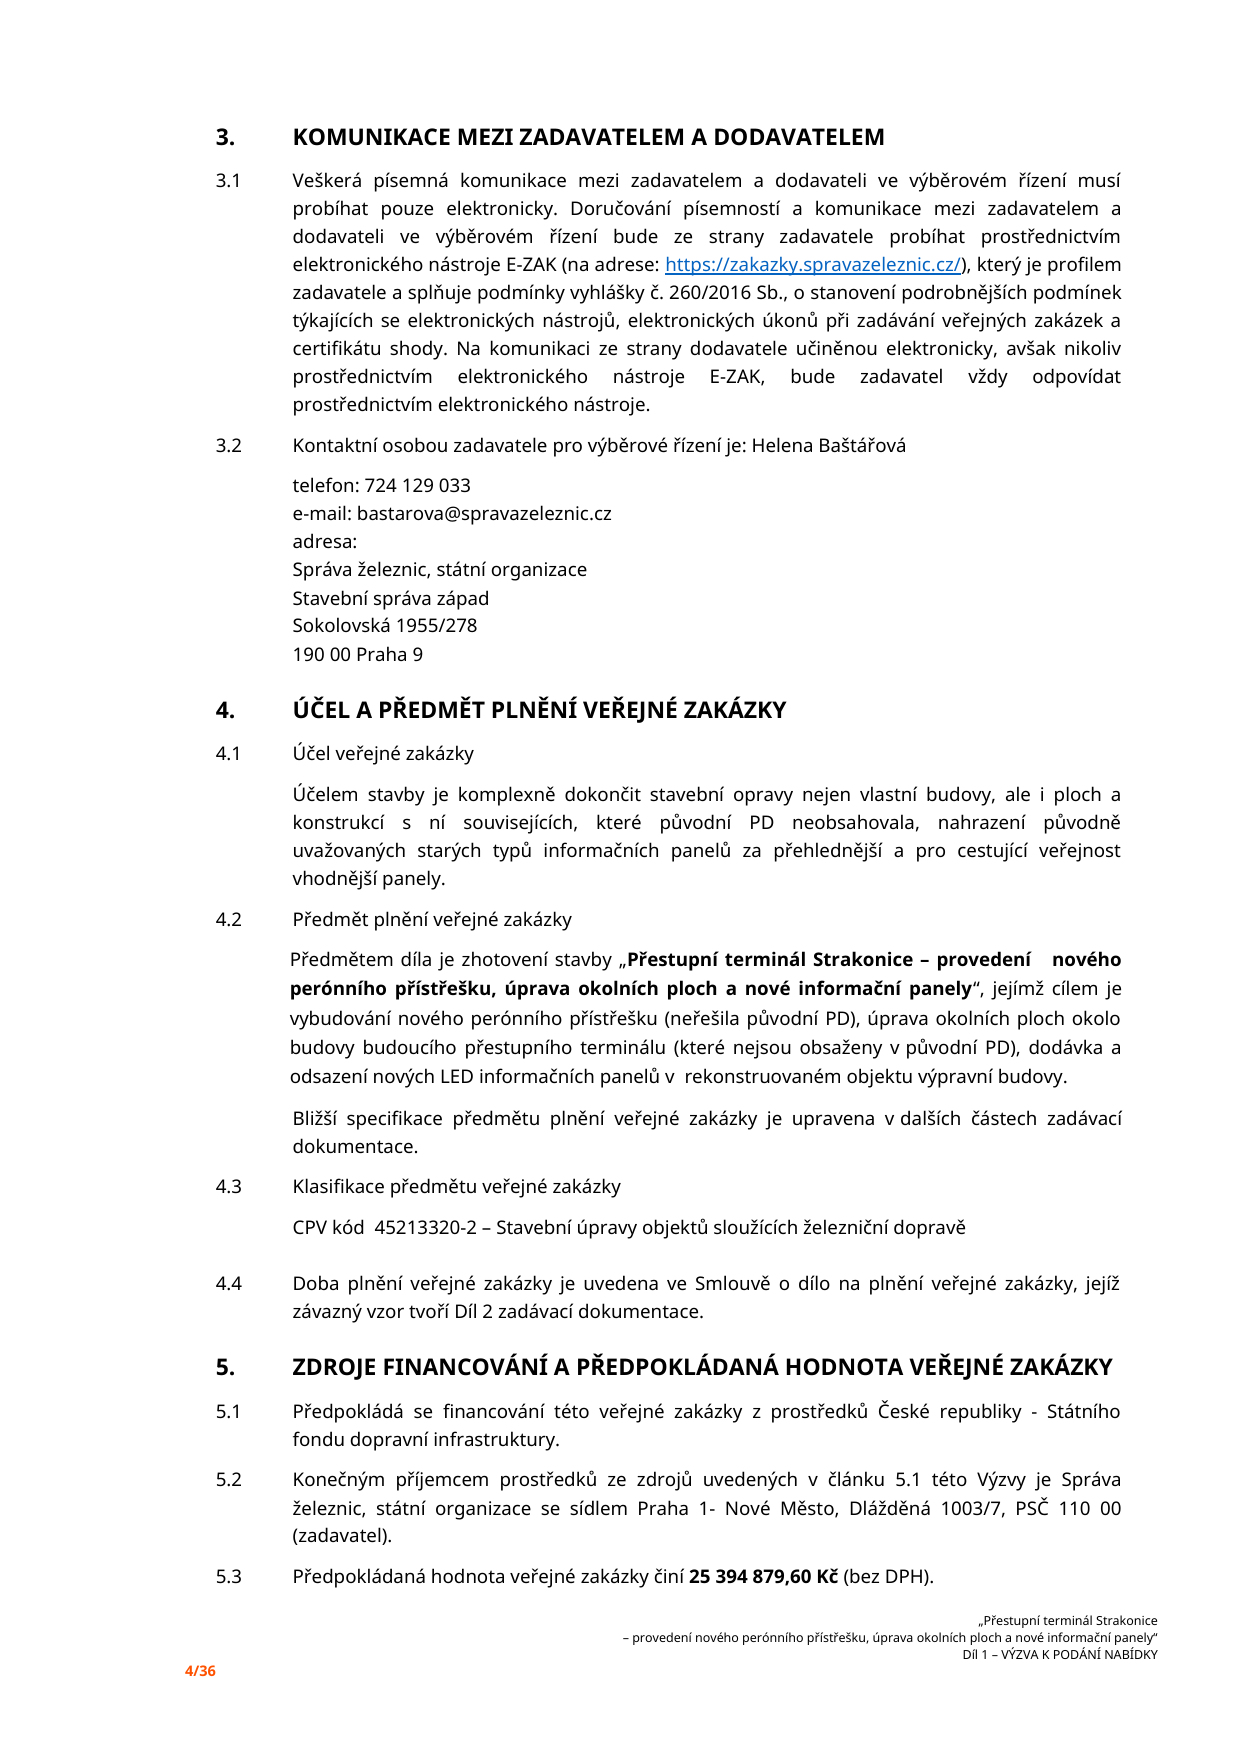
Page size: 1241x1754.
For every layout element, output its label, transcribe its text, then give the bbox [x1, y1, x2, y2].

text Doba plnění veřejné zakázky je uvedena ve Smlouvě o dílo na plnění veřejné zakázky, jejíž závazný vzor tvoří Díl 2 zadávací dokumentace. [216, 1270, 1122, 1324]
text Předmět plnění veřejné zakázky [216, 906, 1122, 931]
text ÚČEL A PŘEDMĚT PLNĚNÍ VEŘEJNÉ ZAKÁZKY [216, 694, 1122, 725]
text KOMUNIKACE MEZI ZADAVATELEM a DODAVATELEM [216, 121, 1122, 152]
text Kontaktní osobou zadavatele pro výběrové řízení je: Helena Baštářová [216, 432, 1122, 458]
text Předpokládá se financování této veřejné zakázky z prostředků České republiky - Státního fondu dopravní infrastruktury. [216, 1398, 1122, 1452]
text e-mail: bastarova@spravazeleznic.cz [292, 501, 1122, 526]
text Konečným příjemcem prostředků ze zdrojů uvedených v článku 5.1 této Výzvy je Správa železnic, státní organizace se sídlem Praha 1- Nové Město, Dlážděná 1003/7, PSČ 110 00 (zadavatel). [216, 1467, 1122, 1548]
text adresa: [292, 529, 1122, 554]
text Veškerá písemná komunikace mezi zadavatelem a dodavateli ve výběrovém řízení musí probíhat pouze elektronicky. Doručování písemností a komunikace mezi zadavatelem a dodavateli ve výběrovém řízení bude ze strany zadavatele probíhat prostřednictvím elektronického nástroje E-ZAK (na adrese: https://zakazky.spravazeleznic.cz/), který je profilem zadavatele a splňuje podmínky vyhlášky č. 260/2016 Sb., o stanovení podrobnějších podmínek týkajících se elektronických nástrojů, elektronických úkonů při zadávání veřejných zakázek a certifikátu shody. Na komunikaci ze strany dodavatele učiněnou elektronicky, avšak nikoliv prostřednictvím elektronického nástroje E-ZAK, bude zadavatel vždy odpovídat prostřednictvím elektronického nástroje. [216, 167, 1122, 417]
text Stavební správa západ [292, 585, 1122, 610]
text Klasifikace předmětu veřejné zakázky [216, 1174, 1122, 1199]
text ZDROJE FINANCOVÁNÍ A PŘEDPOKLÁDANÁ HODNOTA VEŘEJNÉ ZAKÁZKY [216, 1351, 1122, 1383]
text Bližší specifikace předmětu plnění veřejné zakázky je upravena v dalších částech zadávací dokumentace. [292, 1105, 1122, 1159]
text CPV kód 45213320-2 – Stavební úpravy objektů sloužících železniční dopravě [292, 1214, 1122, 1240]
text Účelem stavby je komplexně dokončit stavební opravy nejen vlastní budovy, ale i ploch a konstrukcí s ní souvisejících, které původní PD neobsahovala, nahrazení původně uvažovaných starých typů informačních panelů za přehlednější a pro cestující veřejnost vhodnější panely. [292, 781, 1122, 891]
text telefon: 724 129 033 [292, 473, 1122, 498]
text Sokolovská 1955/278 [292, 613, 1122, 638]
text Předpokládaná hodnota veřejné zakázky činí 25 394 879,60 Kč (bez DPH). [216, 1563, 1122, 1589]
text 190 00 Praha 9 [292, 641, 1122, 666]
text Správa železnic, státní organizace [292, 557, 1122, 582]
text Předmětem díla je zhotovení stavby „Přestupní terminál Strakonice – provedení nového perónního přístřešku, úprava okolních ploch a nové informační panely“, jejímž cílem je vybudování nového perónního přístřešku (neřešila původní PD), úprava okolních ploch okolo budovy budoucího přestupního terminálu (které nejsou obsaženy v původní PD), dodávka a odsazení nových LED informačních panelů v rekonstruovaném objektu výpravní budovy. [289, 946, 1122, 1089]
text Účel veřejné zakázky [216, 741, 1122, 766]
